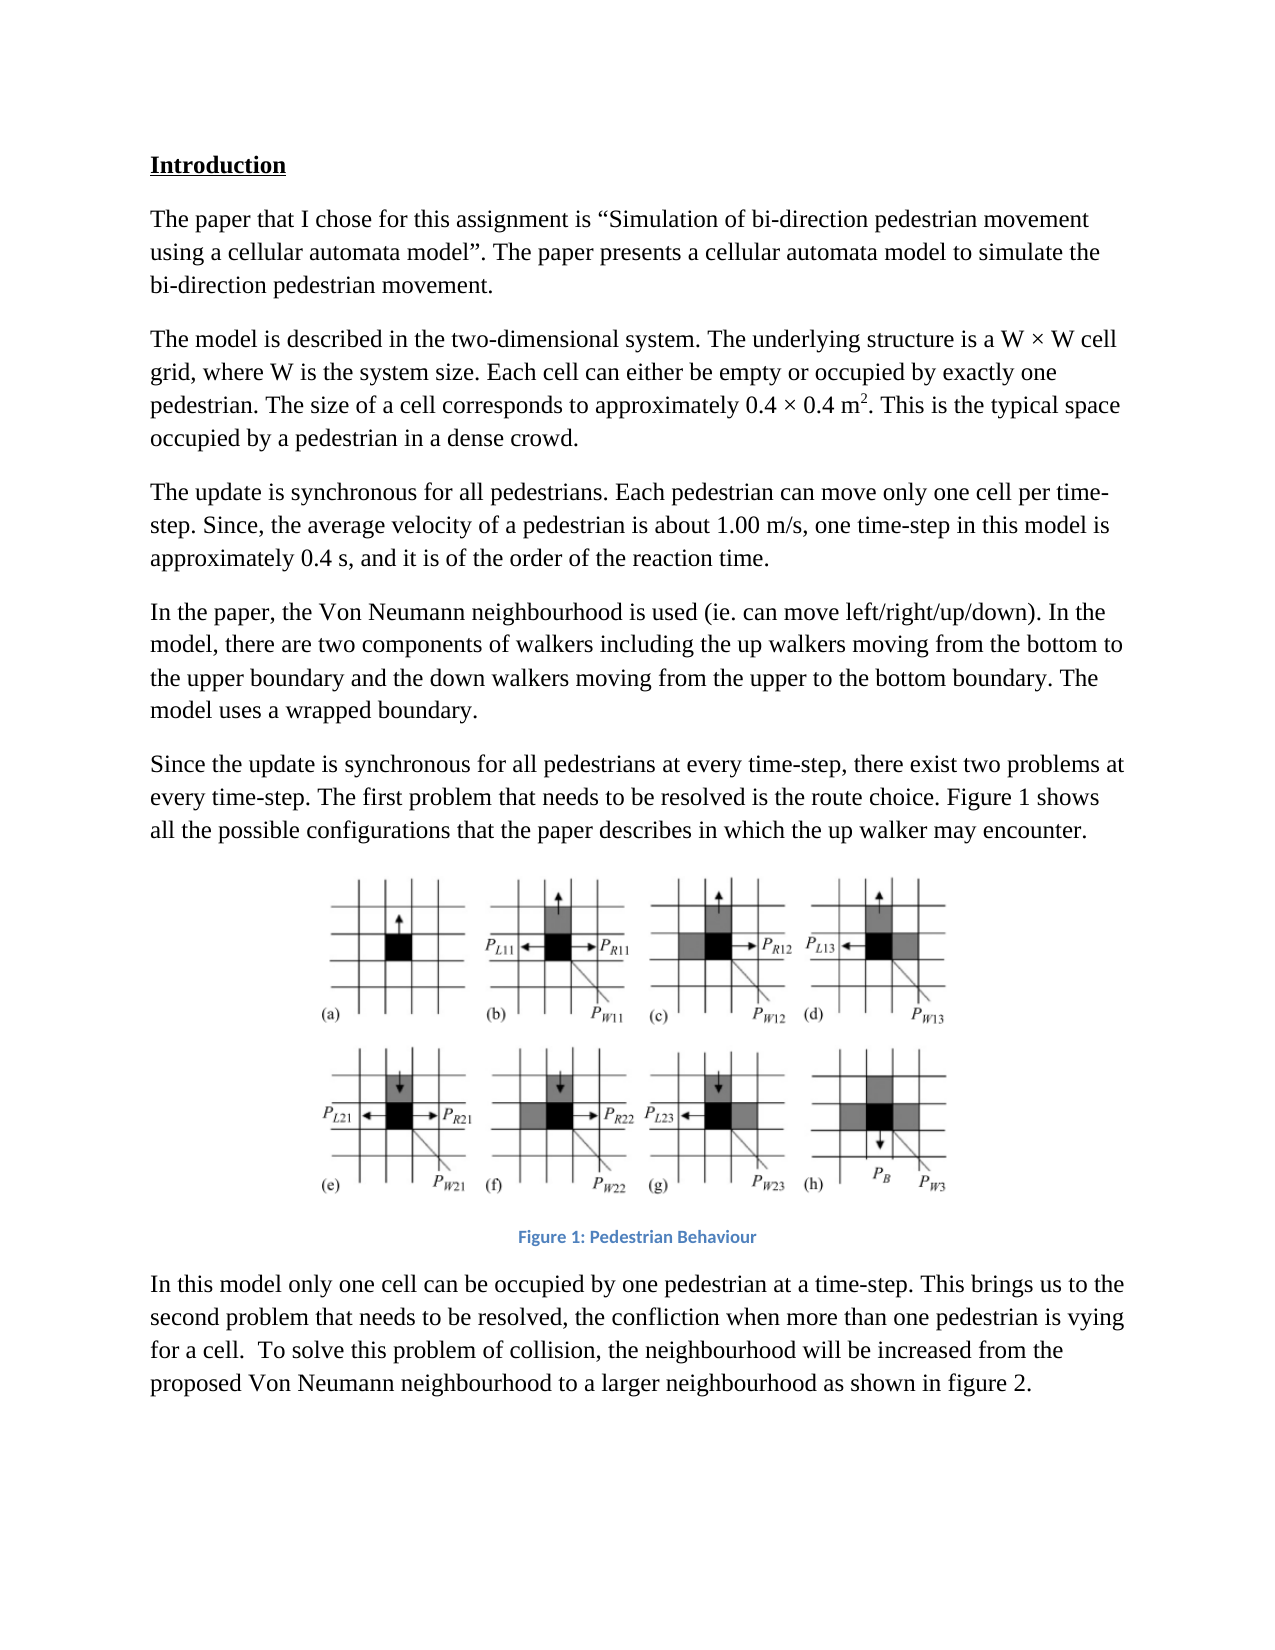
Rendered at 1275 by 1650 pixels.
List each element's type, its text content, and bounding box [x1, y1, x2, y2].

text Introduction [150, 150, 1125, 179]
picture [306, 869, 969, 1201]
text Since the update is synchronous for all pedestrians at every time-step, there exist two problems at every time-step. The first problem that needs to be resolved is the route choice. Figure 1 shows all the possible configurations that the paper describes in which the up walker may encounter. [150, 749, 1125, 844]
text The paper that I chose for this assignment is “Simulation of bi-direction pedestrian movement using a cellular automata model”. The paper presents a cellular automata model to simulate the bi-direction pedestrian movement. [150, 204, 1125, 299]
text The model is described in the two-dimensional system. The underlying structure is a W × W cell grid, where W is the system size. Each cell can either be empty or occupied by exactly one pedestrian. The size of a cell corresponds to approximately 0.4 × 0.4 m2. This is the typical space occupied by a pedestrian in a dense crowd. [150, 324, 1125, 452]
text In the paper, the Von Neumann neighbourhood is used (ie. can move left/right/up/down). In the model, there are two components of walkers including the up walkers moving from the bottom to the upper boundary and the down walkers moving from the upper to the bottom boundary. The model uses a wrapped boundary. [150, 597, 1125, 724]
text The update is synchronous for all pedestrians. Each pedestrian can move only one cell per time-step. Since, the average velocity of a pedestrian is about 1.00 m/s, one time-step in this model is approximately 0.4 s, and it is of the order of the reaction time. [150, 477, 1125, 571]
text In this model only one cell can be occupied by one pedestrian at a time-step. This brings us to the second problem that needs to be resolved, the confliction when more than one pedestrian is vying for a cell. To solve this problem of collision, the neighbourhood will be increased from the proposed Von Neumann neighbourhood to a larger neighbourhood as shown in figure 2. [150, 1269, 1125, 1397]
